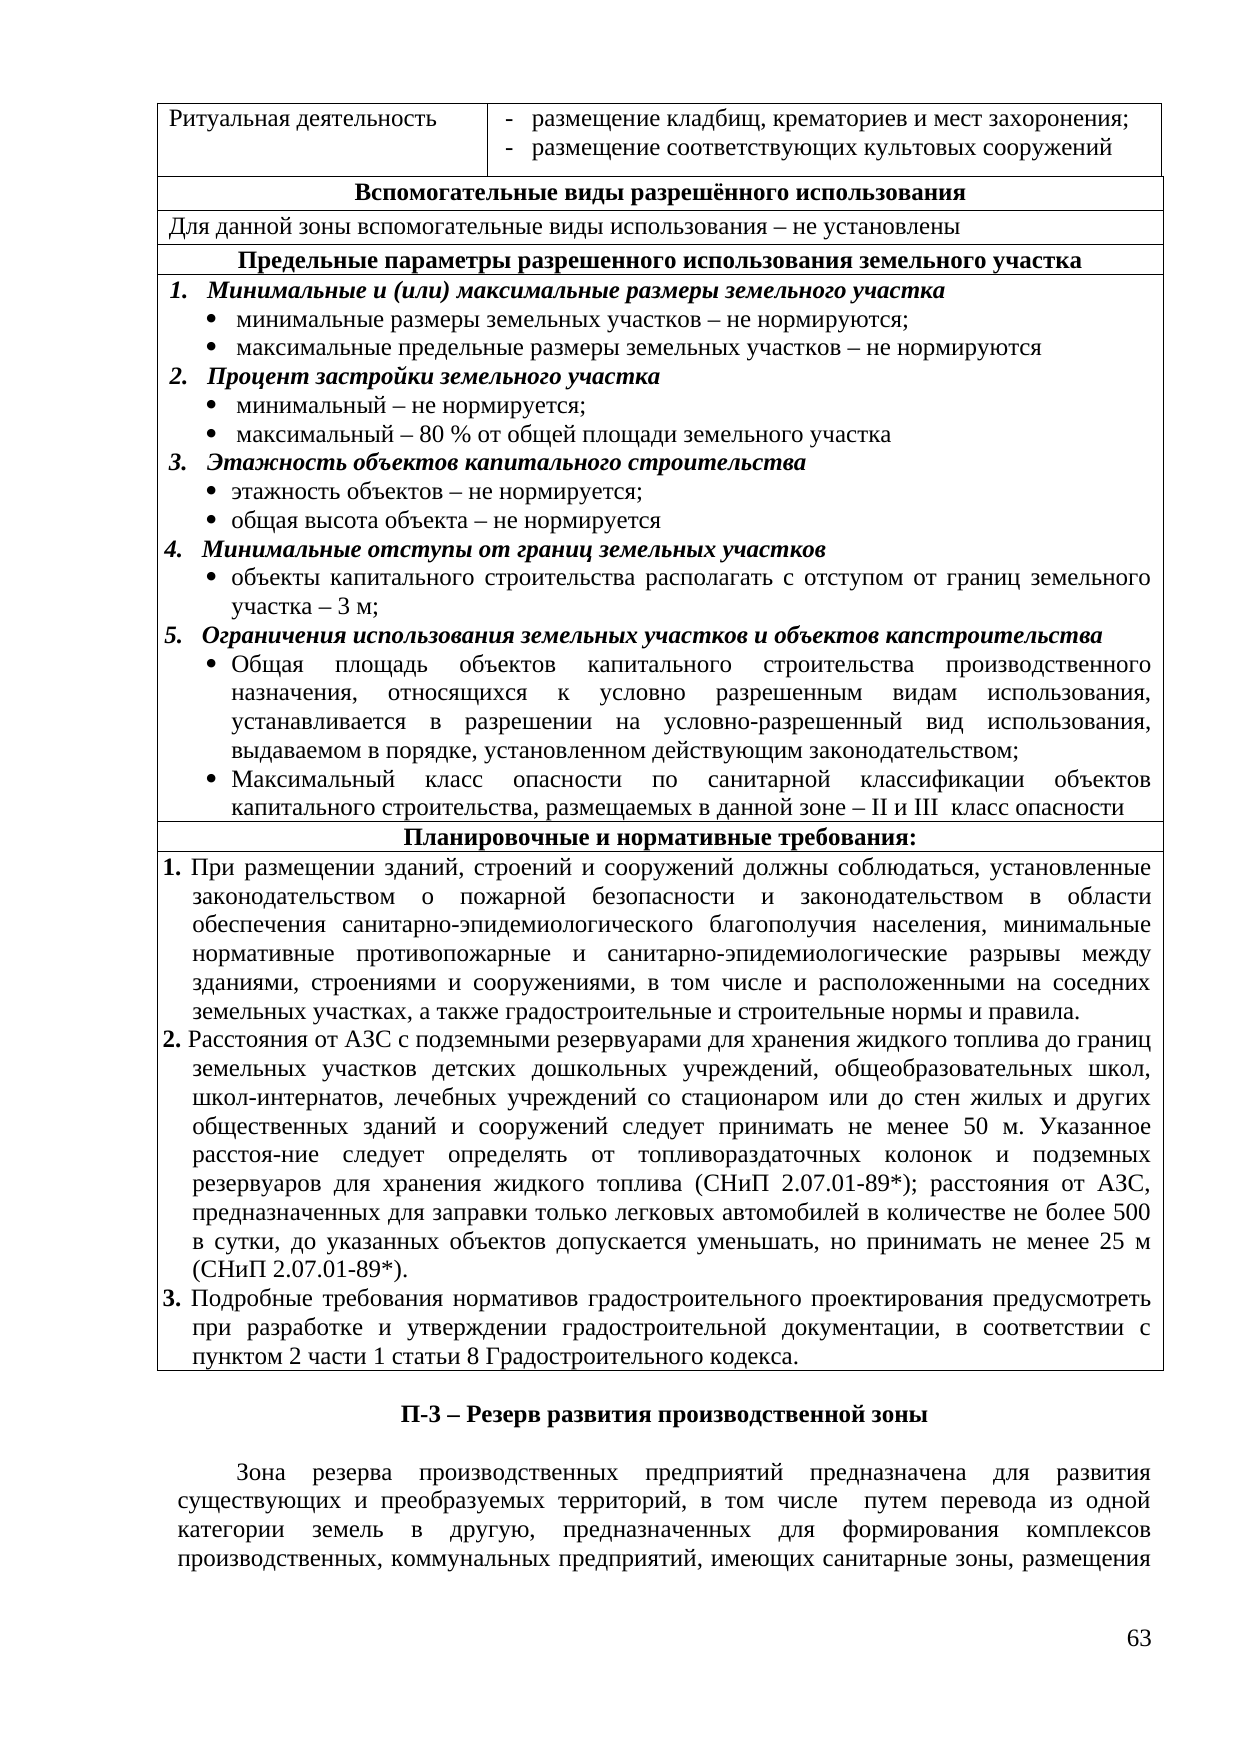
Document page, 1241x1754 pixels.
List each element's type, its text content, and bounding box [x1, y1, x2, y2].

table_cell Предельные параметры разрешенного использования земельного участка [158, 245, 1163, 274]
table_cell 1. При размещении зданий, строений и сооружений должны соблюдаться, установленные законодательством о пожарной безопасности и законодательством в области обеспечения санитарно-эпидемиологического благополучия населения, минимальные нормативные противопожарные и санитарно-эпидемиологические разрывы между зданиями, строениями и сооружениями, в том числе и расположенными на соседних земельных участках, а также градостроительные и строительные нормы и правила. 2. Расстояния от АЗС с подземными резервуарами для хранения жидкого топлива до границ земельных участков детских дошкольных учреждений, общеобразовательных школ, школ-интернатов, лечебных учреждений со стационаром или до стен жилых и других общественных зданий и сооружений следует принимать не менее . Указанное расстоя-ние следует определять от топливораздаточных колонок и подземных резервуаров для хранения жидкого топлива (СНиП 2.07.01-89*); расстояния от АЗС, предназначенных для заправки только легковых автомобилей в количестве не более 500 в сутки, до указанных объектов допускается уменьшать, но принимать не менее (СНиП 2.07.01-89*). 3. Подробные требования нормативов градостроительного проектирования предусмотреть при разработке и утверждении градостроительной документации, в соответствии с пунктом 2 части 1 статьи 8 Градостроительного кодекса. [158, 852, 1163, 1369]
table_cell размещение кладбищ, крематориев и мест захоронения; размещение соответствующих культовых сооружений [488, 104, 1161, 176]
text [177, 1457, 1152, 1572]
table_cell Планировочные и нормативные требования: [158, 822, 1163, 851]
table_cell Для данной зоны вспомогательные виды использования – не установлены [158, 211, 1163, 244]
table_cell Вспомогательные виды разрешённого использования [158, 177, 1163, 210]
text П-3 – Резерв развития производственной зоны [177, 1399, 1152, 1428]
table_cell Минимальные и (или) максимальные размеры земельного участка минимальные размеры земельных участков – не нормируются; максимальные предельные размеры земельных участков – не нормируются Процент застройки земельного участка минимальный – не нормируется; максимальный – 80 % от общей площади земельного участка Этажность объектов капитального строительства этажность объектов – не нормируется; общая высота объекта – не нормируется Минимальные отступы от границ земельных участков объекты капитального строительства располагать с отступом от границ земельного участка – 3 м; Ограничения использования земельных участков и объектов капстроительства Общая площадь объектов капитального строительства производственного назначения, относящихся к условно разрешенным видам использования, устанавливается в разрешении на условно-разрешенный вид использования, выдаваемом в порядке, установленном действующим законодательством; Максимальный класс опасности по санитарной классификации объектов капитального строительства, размещаемых в данной зоне – II и III класс опасности [158, 275, 1163, 821]
table_cell Ритуальная деятельность [158, 104, 487, 176]
